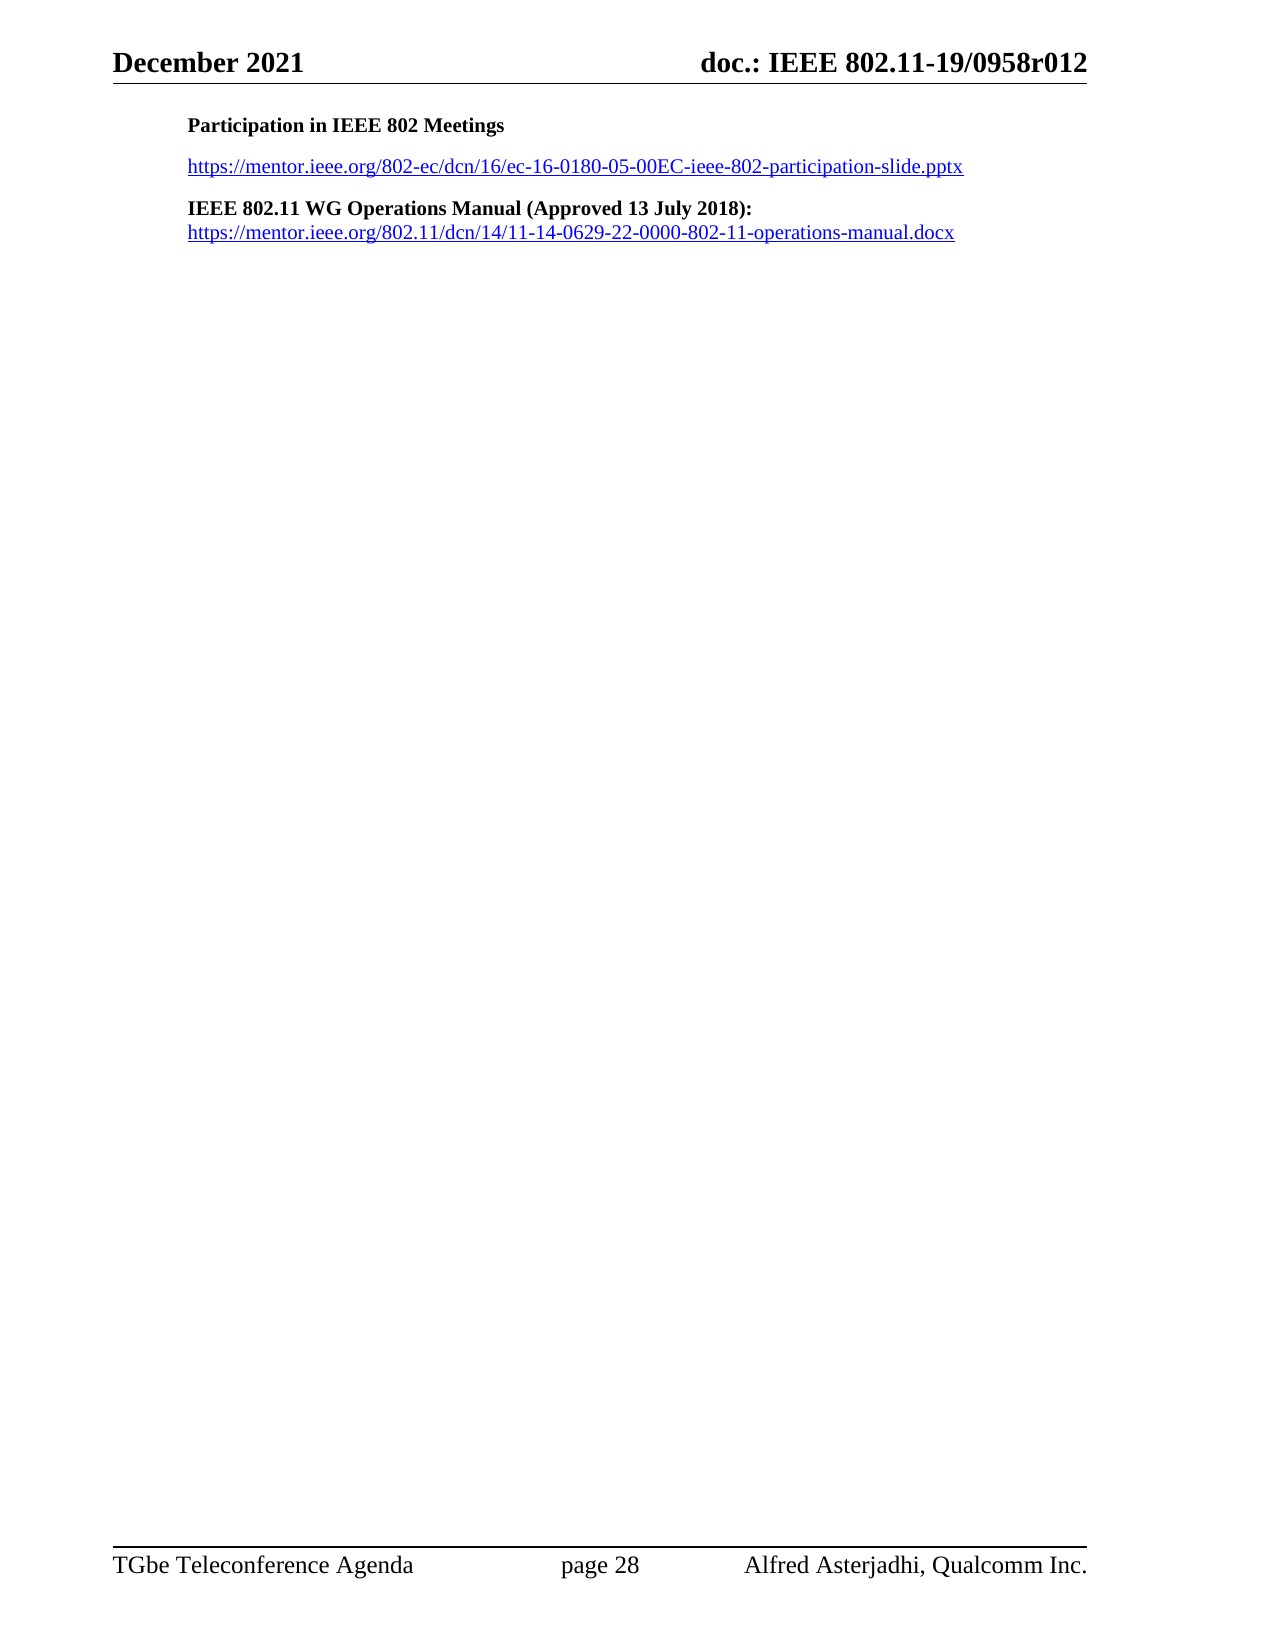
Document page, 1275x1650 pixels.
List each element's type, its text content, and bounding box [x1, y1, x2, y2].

text https://mentor.ieee.org/802.11/dcn/14/11-14-0629-22-0000-802-11-operations-manual.docx [112, 220, 1087, 244]
text IEEE 802.11 WG Operations Manual (Approved 13 July 2018): [112, 196, 1087, 220]
text Participation in IEEE 802 Meetings [187, 112, 1087, 137]
text https://mentor.ieee.org/802-ec/dcn/16/ec-16-0180-05-00EC-ieee-802-participation-slide.pptx [187, 154, 1087, 178]
